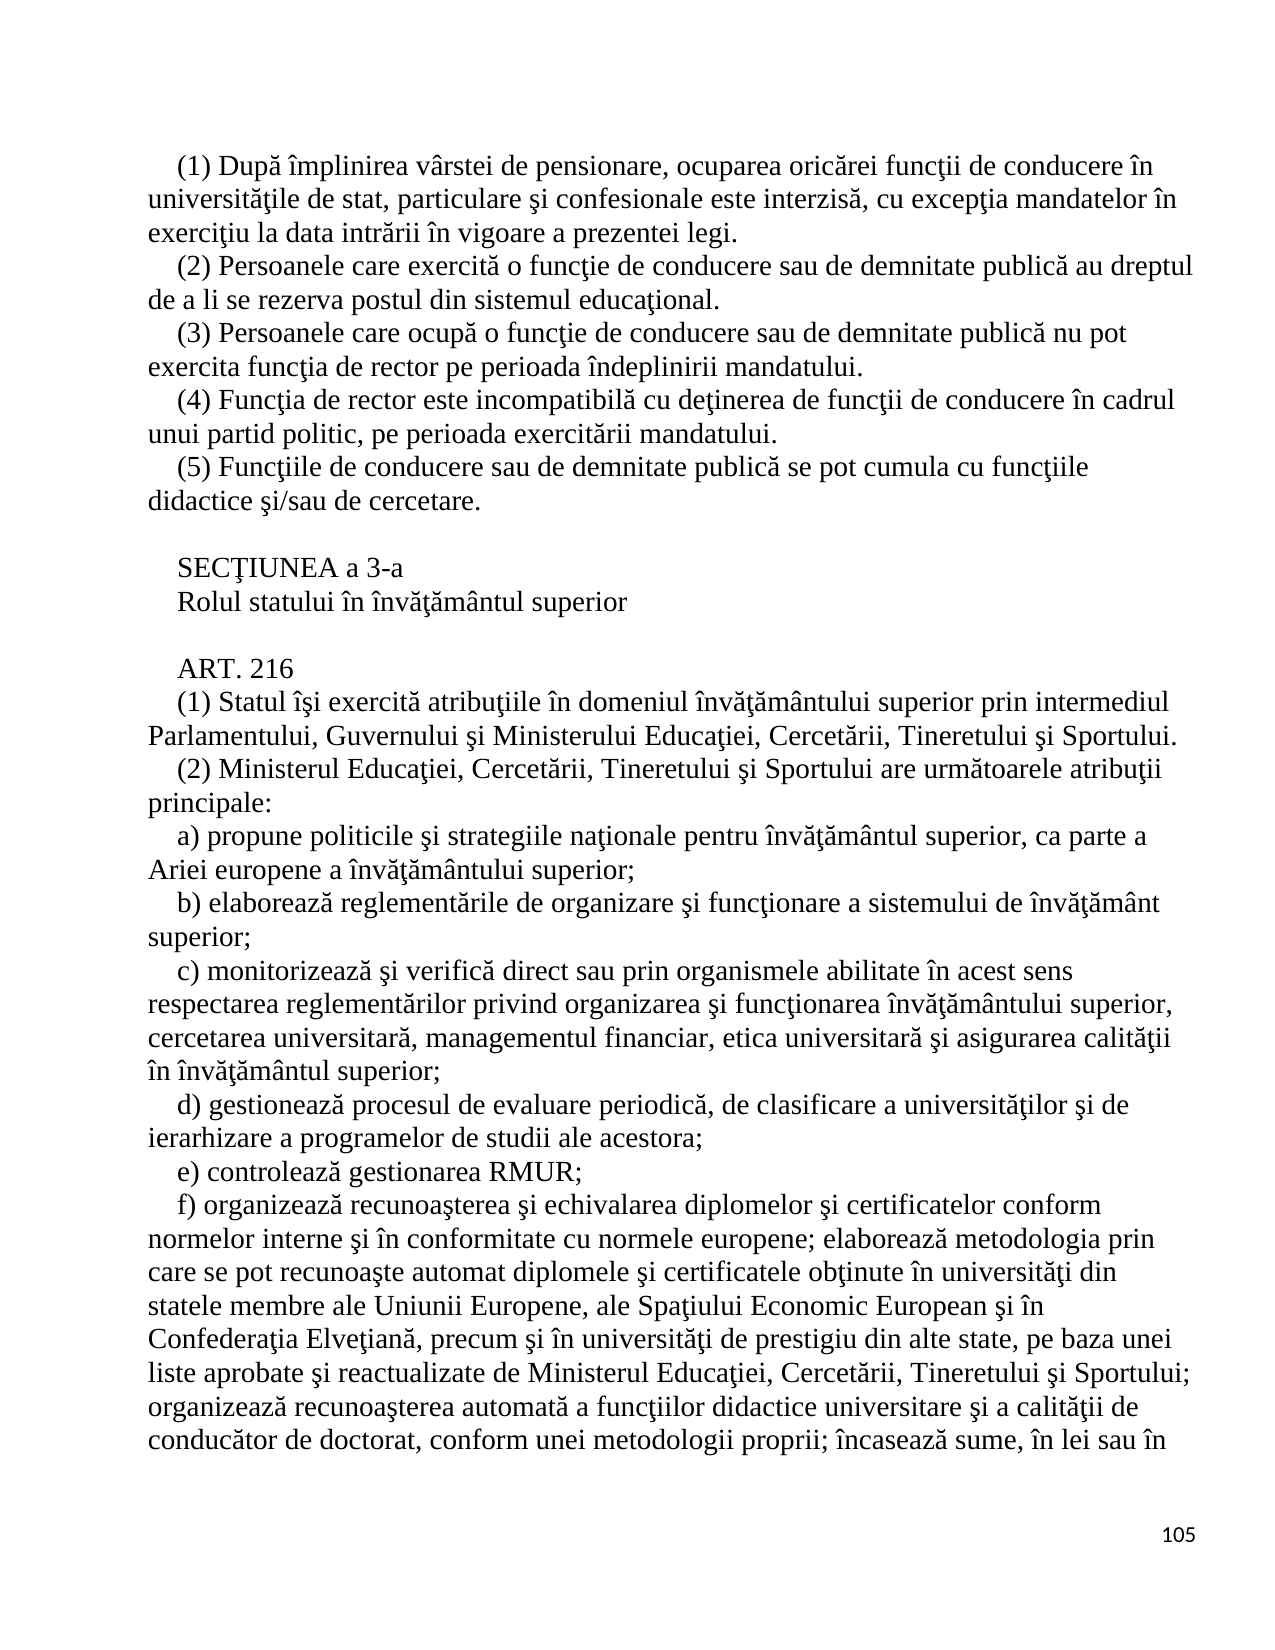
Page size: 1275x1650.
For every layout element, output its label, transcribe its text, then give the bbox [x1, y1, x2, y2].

text d) gestionează procesul de evaluare periodică, de clasificare a universităţilor şi de ierarhizare a programelor de studii ale acestora; [148, 1087, 1196, 1154]
text SECŢIUNEA a 3-a [148, 550, 1196, 584]
text (5) Funcţiile de conducere sau de demnitate publică se pot cumula cu funcţiile didactice şi/sau de cercetare. [148, 449, 1196, 517]
text (4) Funcţia de rector este incompatibilă cu deţinerea de funcţii de conducere în cadrul unui partid politic, pe perioada exercitării mandatului. [148, 382, 1196, 449]
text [148, 1187, 1196, 1456]
text e) controlează gestionarea RMUR; [148, 1154, 1196, 1187]
text (1) Statul îşi exercită atribuţiile în domeniul învăţământului superior prin intermediul Parlamentului, Guvernului şi Ministerului Educaţiei, Cercetării, Tineretului şi Sportului. [148, 684, 1196, 751]
text (2) Ministerul Educaţiei, Cercetării, Tineretului şi Sportului are următoarele atribuţii principale: [148, 751, 1196, 818]
text Rolul statului în învăţământul superior [148, 584, 1196, 617]
text (3) Persoanele care ocupă o funcţie de conducere sau de demnitate publică nu pot exercita funcţia de rector pe perioada îndeplinirii mandatului. [148, 315, 1196, 382]
text c) monitorizează şi verifică direct sau prin organismele abilitate în acest sens respectarea reglementărilor privind organizarea şi funcţionarea învăţământului superior, cercetarea universitară, managementul financiar, etica universitară şi asigurarea calităţii în învăţământul superior; [148, 953, 1196, 1087]
text (1) După împlinirea vârstei de pensionare, ocuparea oricărei funcţii de conducere în universităţile de stat, particulare şi confesionale este interzisă, cu excepţia mandatelor în exerciţiu la data intrării în vigoare a prezentei legi. [148, 148, 1196, 248]
text (2) Persoanele care exercită o funcţie de conducere sau de demnitate publică au dreptul de a li se rezerva postul din sistemul educaţional. [148, 248, 1196, 315]
text ART. 216 [148, 651, 1196, 684]
text a) propune politicile şi strategiile naţionale pentru învăţământul superior, ca parte a Ariei europene a învăţământului superior; [148, 818, 1196, 886]
text b) elaborează reglementările de organizare şi funcţionare a sistemului de învăţământ superior; [148, 886, 1196, 953]
